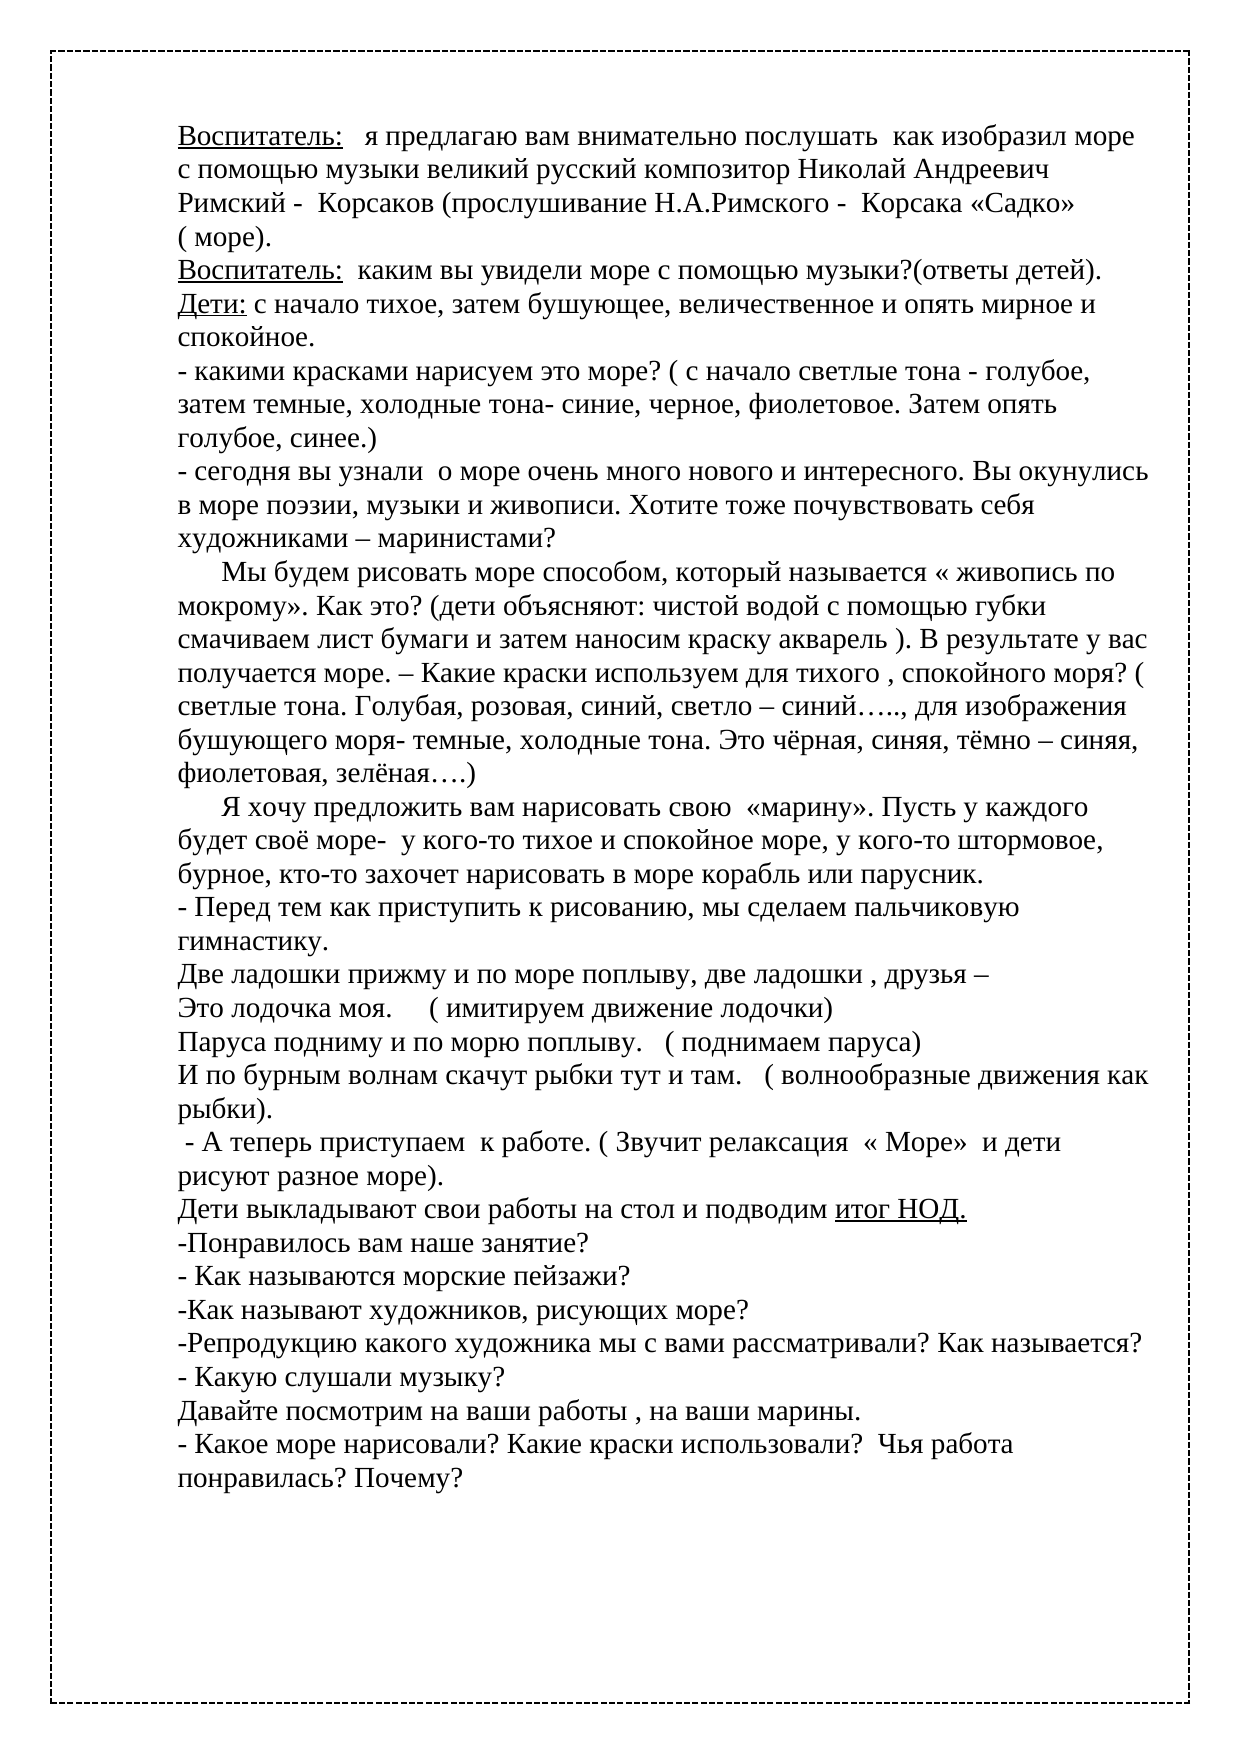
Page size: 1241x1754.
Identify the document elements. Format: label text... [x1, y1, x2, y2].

text Дети: с начало тихое, затем бушующее, величественное и опять мирное и спокойное. [177, 286, 1152, 353]
text Мы будем рисовать море способом, который называется « живопись по мокрому». Как это? (дети объясняют: чистой водой с помощью губки смачиваем лист бумаги и затем наносим краску акварель ). В результате у вас получается море. – Какие краски используем для тихого , спокойного моря? ( светлые тона. Голубая, розовая, синий, светло – синий….., для изображения бушующего моря- темные, холодные тона. Это чёрная, синяя, тёмно – синяя, фиолетовая, зелёная….) [177, 554, 1152, 789]
text -Понравилось вам наше занятие? [177, 1225, 1152, 1258]
text -Репродукцию какого художника мы с вами рассматривали? Как называется? [177, 1326, 1152, 1359]
text - Перед тем как приступить к рисованию, мы сделаем пальчиковую гимнастику. [177, 889, 1152, 957]
text И по бурным волнам скачут рыбки тут и там. ( волнообразные движения как рыбки). [177, 1057, 1152, 1124]
text - сегодня вы узнали о море очень много нового и интересного. Вы окунулись в море поэзии, музыки и живописи. Хотите тоже почувствовать себя художниками – маринистами? [177, 453, 1152, 554]
text Я хочу предложить вам нарисовать свою «марину». Пусть у каждого будет своё море- у кого-то тихое и спокойное море, у кого-то штормовое, бурное, кто-то захочет нарисовать в море корабль или парусник. [177, 789, 1152, 889]
text - Какое море нарисовали? Какие краски использовали? Чья работа понравилась? Почему? [177, 1426, 1152, 1493]
text Это лодочка моя. ( имитируем движение лодочки) [177, 990, 1152, 1024]
text - Какую слушали музыку? [177, 1359, 1152, 1393]
text - какими красками нарисуем это море? ( с начало светлые тона - голубое, затем темные, холодные тона- синие, черное, фиолетовое. Затем опять голубое, синее.) [177, 353, 1152, 453]
text Давайте посмотрим на ваши работы , на ваши марины. [177, 1393, 1152, 1426]
text -Как называют художников, рисующих море? [177, 1292, 1152, 1326]
text Воспитатель: каким вы увидели море с помощью музыки?(ответы детей). [177, 252, 1152, 286]
text - Как называются морские пейзажи? [177, 1258, 1152, 1292]
text Паруса подниму и по морю поплыву. ( поднимаем паруса) [177, 1024, 1152, 1057]
text Дети выкладывают свои работы на стол и подводим итог НОД. [177, 1191, 1152, 1225]
text Воспитатель: я предлагаю вам внимательно послушать как изобразил море с помощью музыки великий русский композитор Николай Андреевич Римский - Корсаков (прослушивание Н.А.Римского - Корсака «Садко» ( море). [177, 118, 1152, 252]
text - А теперь приступаем к работе. ( Звучит релаксация « Море» и дети рисуют разное море). [177, 1124, 1152, 1191]
text Две ладошки прижму и по море поплыву, две ладошки , друзья – [177, 957, 1152, 990]
